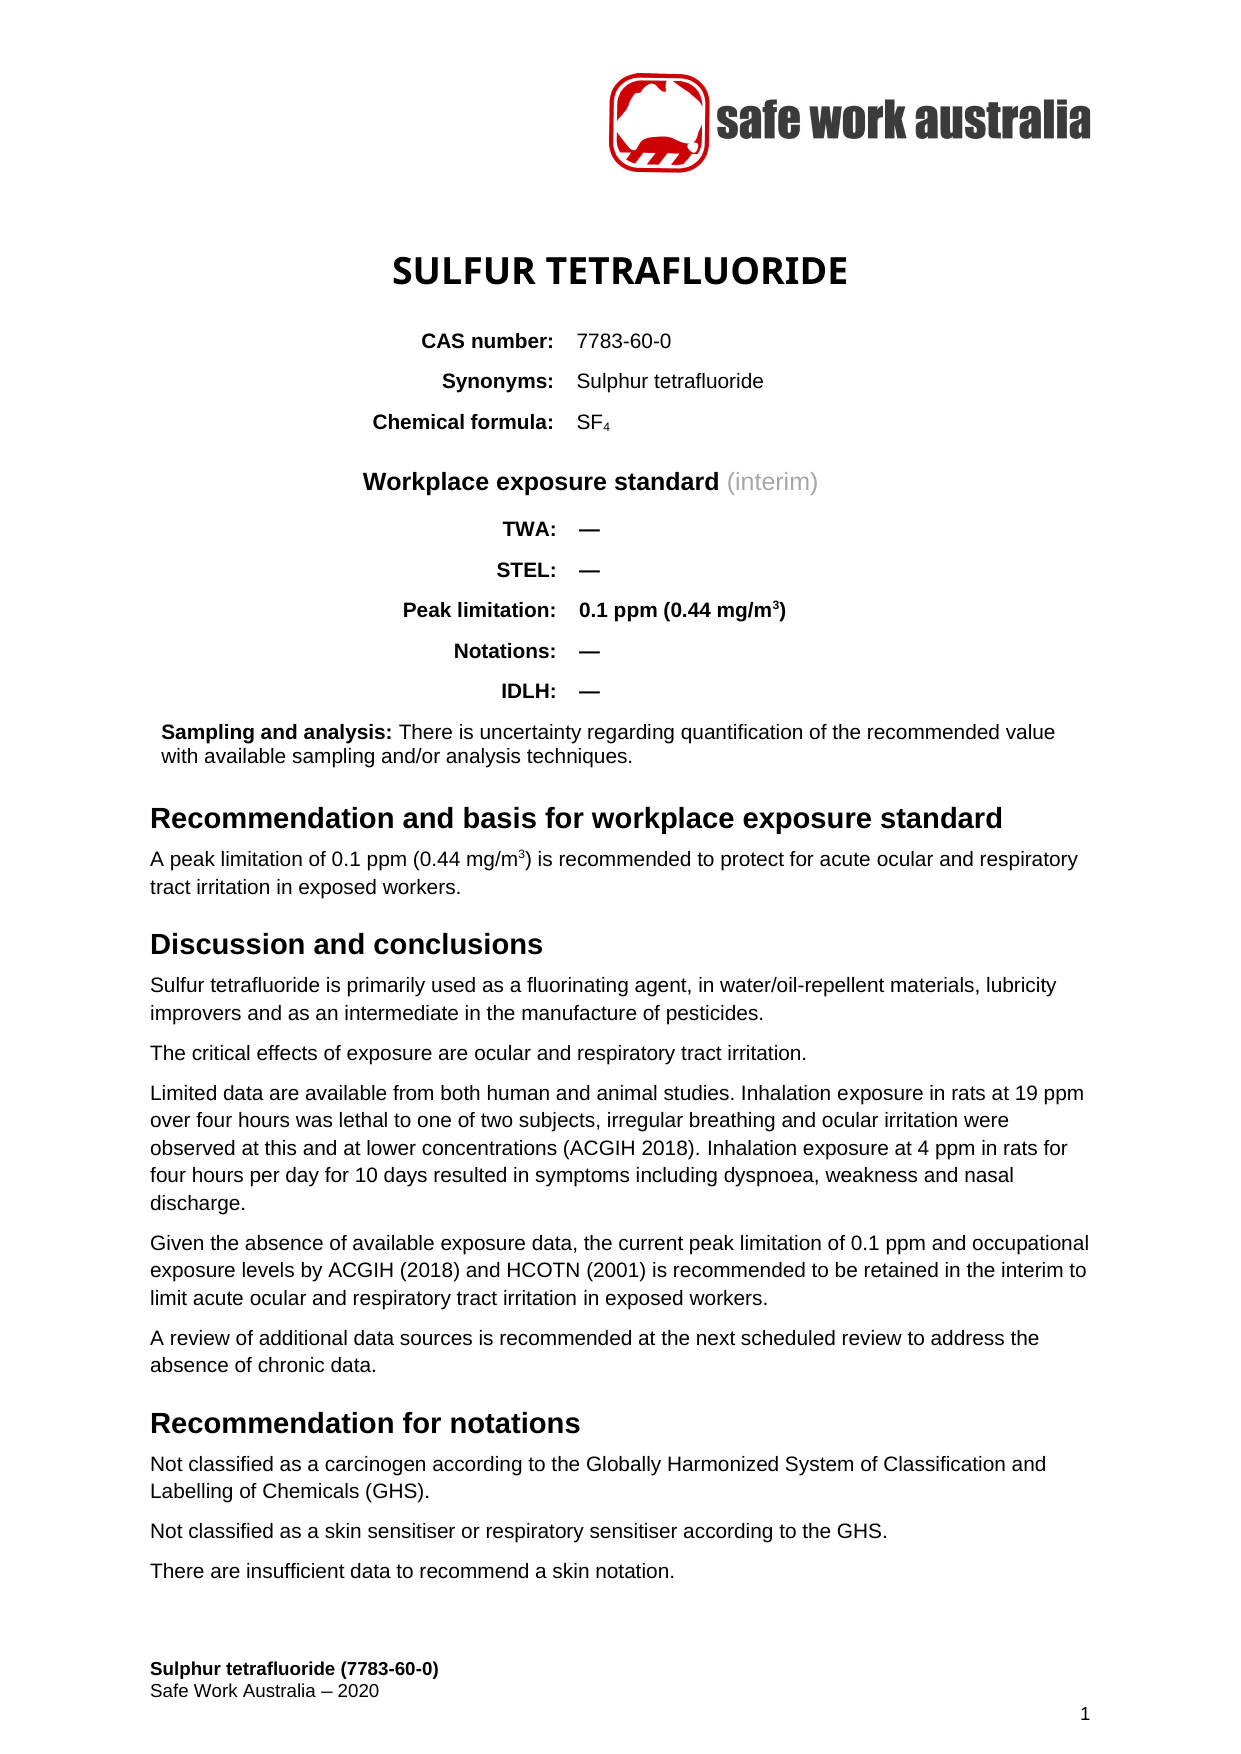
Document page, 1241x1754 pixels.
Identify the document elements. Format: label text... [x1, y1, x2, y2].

table_cell — [568, 549, 1090, 590]
text Sulfur tetrafluoride is primarily used as a fluorinating agent, in water/oil-repellent materials, lubricity improvers and as an intermediate in the manufacture of pesticides. [150, 973, 1090, 1025]
text There are insufficient data to recommend a skin notation. [150, 1559, 1090, 1583]
text Not classified as a skin sensitiser or respiratory sensitiser according to the GHS. [150, 1519, 1090, 1543]
table_cell — [568, 671, 1090, 712]
table_cell — [568, 630, 1090, 671]
subtitle Recommendation and basis for workplace exposure standard [150, 801, 1090, 835]
table_cell STEL: [150, 549, 568, 590]
text Workplace exposure standard [150, 467, 1090, 496]
text Given the absence of available exposure data, the current peak limitation of 0.1 ppm and occupational exposure levels by ACGIH (2018) and HCOTN (2001) is recommended to be retained in the interim to limit acute ocular and respiratory tract irritation in exposed workers. [150, 1231, 1090, 1310]
table_cell Chemical formula: [150, 402, 565, 442]
table_header TWA: [150, 509, 568, 549]
table_cell SF4 [565, 402, 1090, 442]
picture [606, 73, 1091, 173]
table_header — [568, 509, 1090, 549]
subtitle Recommendation for notations [150, 1406, 1090, 1439]
table_cell Sampling and analysis: [150, 712, 1090, 776]
text Not classified as a carcinogen according to the Globally Harmonized System of Classification and Labelling of Chemicals (GHS). [150, 1452, 1090, 1503]
text Limited data are available from both human and animal studies. Inhalation exposure in rats at 19 ppm over four hours was lethal to one of two subjects, irregular breathing and ocular irritation were observed at this and at lower concentrations (ACGIH 2018). Inhalation exposure at 4 ppm in rats for four hours per day for 10 days resulted in symptoms including dyspnoea, weakness and nasal discharge. [150, 1081, 1090, 1215]
table_cell Sulphur tetrafluoride [565, 361, 1090, 402]
table_cell Peak limitation: [150, 590, 568, 630]
table_cell IDLH: [150, 671, 568, 712]
subtitle Discussion and conclusions [150, 927, 1090, 961]
text A review of additional data sources is recommended at the next scheduled review to address the absence of chronic data. [150, 1326, 1090, 1377]
text The critical effects of exposure are ocular and respiratory tract irritation. [150, 1041, 1090, 1065]
table_cell 0.1 ppm (0.44 mg/m3) [568, 590, 1090, 630]
table_header 7783-60-0 [565, 320, 1090, 361]
table_cell Synonyms: [150, 361, 565, 402]
text A peak limitation of 0.1 ppm (0.44 mg/m3) is recommended to protect for acute ocular and respiratory tract irritation in exposed workers. [150, 847, 1090, 899]
table_header CAS number: [150, 320, 565, 361]
table_cell Notations: [150, 630, 568, 671]
